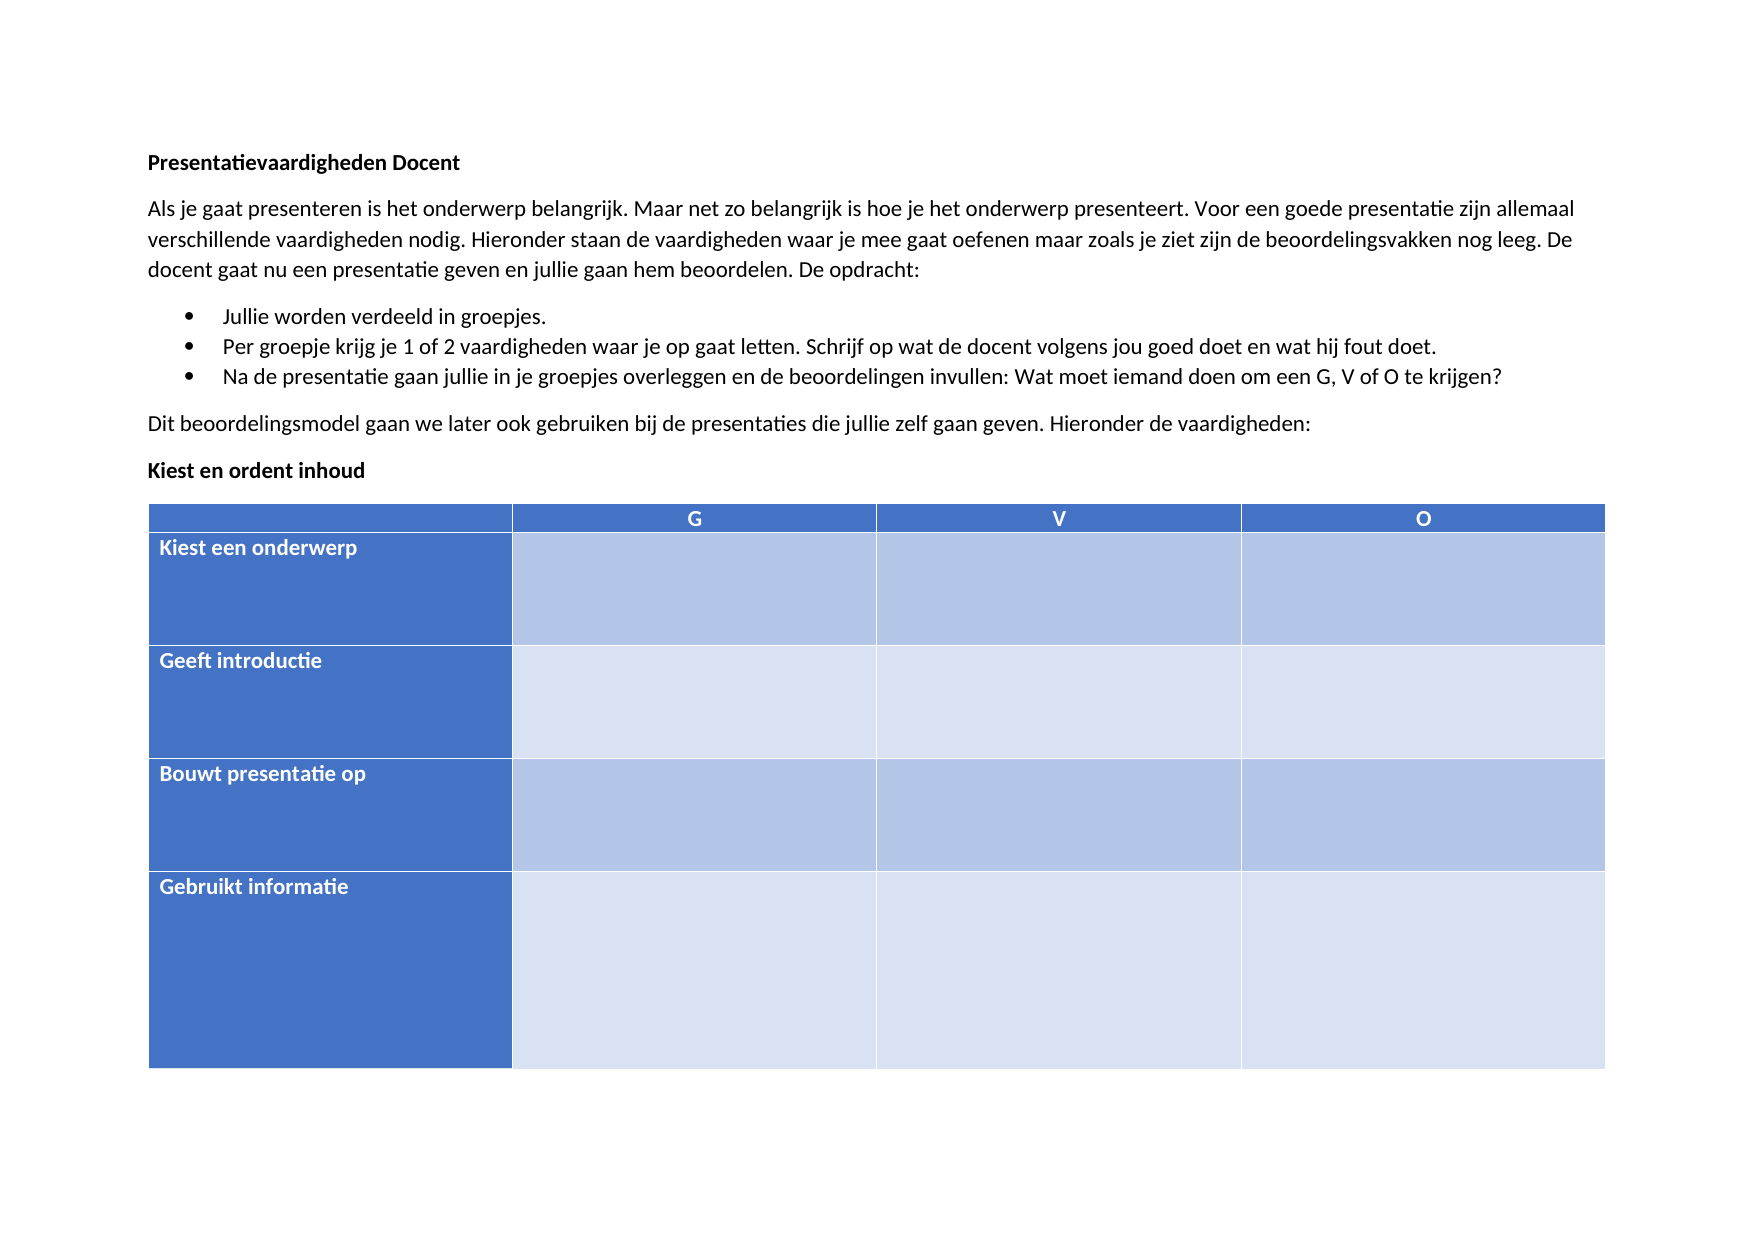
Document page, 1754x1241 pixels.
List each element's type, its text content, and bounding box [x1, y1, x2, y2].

table_cell [1242, 533, 1605, 645]
table_cell [877, 646, 1241, 758]
table_cell [513, 646, 876, 758]
table_cell [877, 759, 1241, 871]
text Dit beoordelingsmodel gaan we later ook gebruiken bij de presentaties die jullie zelf gaan geven. Hieronder de vaardigheden: [148, 409, 1606, 437]
list Jullie worden verdeeld in groepjes. [185, 302, 1606, 330]
table_cell [513, 872, 876, 1068]
text Presentatievaardigheden Docent [148, 148, 1606, 176]
table_cell Kiest een onderwerp [149, 533, 512, 645]
table_header G [513, 504, 876, 532]
table_header [149, 504, 512, 532]
list Per groepje krijg je 1 of 2 vaardigheden waar je op gaat letten. Schrijf op wat de docent volgens jou goed doet en wat hij fout doet. [185, 332, 1606, 360]
table_cell [877, 872, 1241, 1068]
table_cell [513, 759, 876, 871]
table_header O [1242, 504, 1605, 532]
text Als je gaat presenteren is het onderwerp belangrijk. Maar net zo belangrijk is hoe je het onderwerp presenteert. Voor een goede presentatie zijn allemaal verschillende vaardigheden nodig. Hieronder staan de vaardigheden waar je mee gaat oefenen maar zoals je ziet zijn de beoordelingsvakken nog leeg. De docent gaat nu een presentatie geven en jullie gaan hem beoordelen. De opdracht: [148, 194, 1606, 283]
table_cell Gebruikt informatie [149, 872, 512, 1068]
list Na de presentatie gaan jullie in je groepjes overleggen en de beoordelingen invullen: Wat moet iemand doen om een G, V of O te krijgen? [185, 362, 1606, 390]
table_cell [513, 533, 876, 645]
table_cell [1242, 872, 1605, 1068]
table_cell [877, 533, 1241, 645]
table_cell Bouwt presentatie op [149, 759, 512, 871]
table_cell [1242, 646, 1605, 758]
text Kiest en ordent inhoud [148, 456, 1606, 484]
table_cell Geeft introductie [149, 646, 512, 758]
table_header V [877, 504, 1241, 532]
table_cell [1242, 759, 1605, 871]
